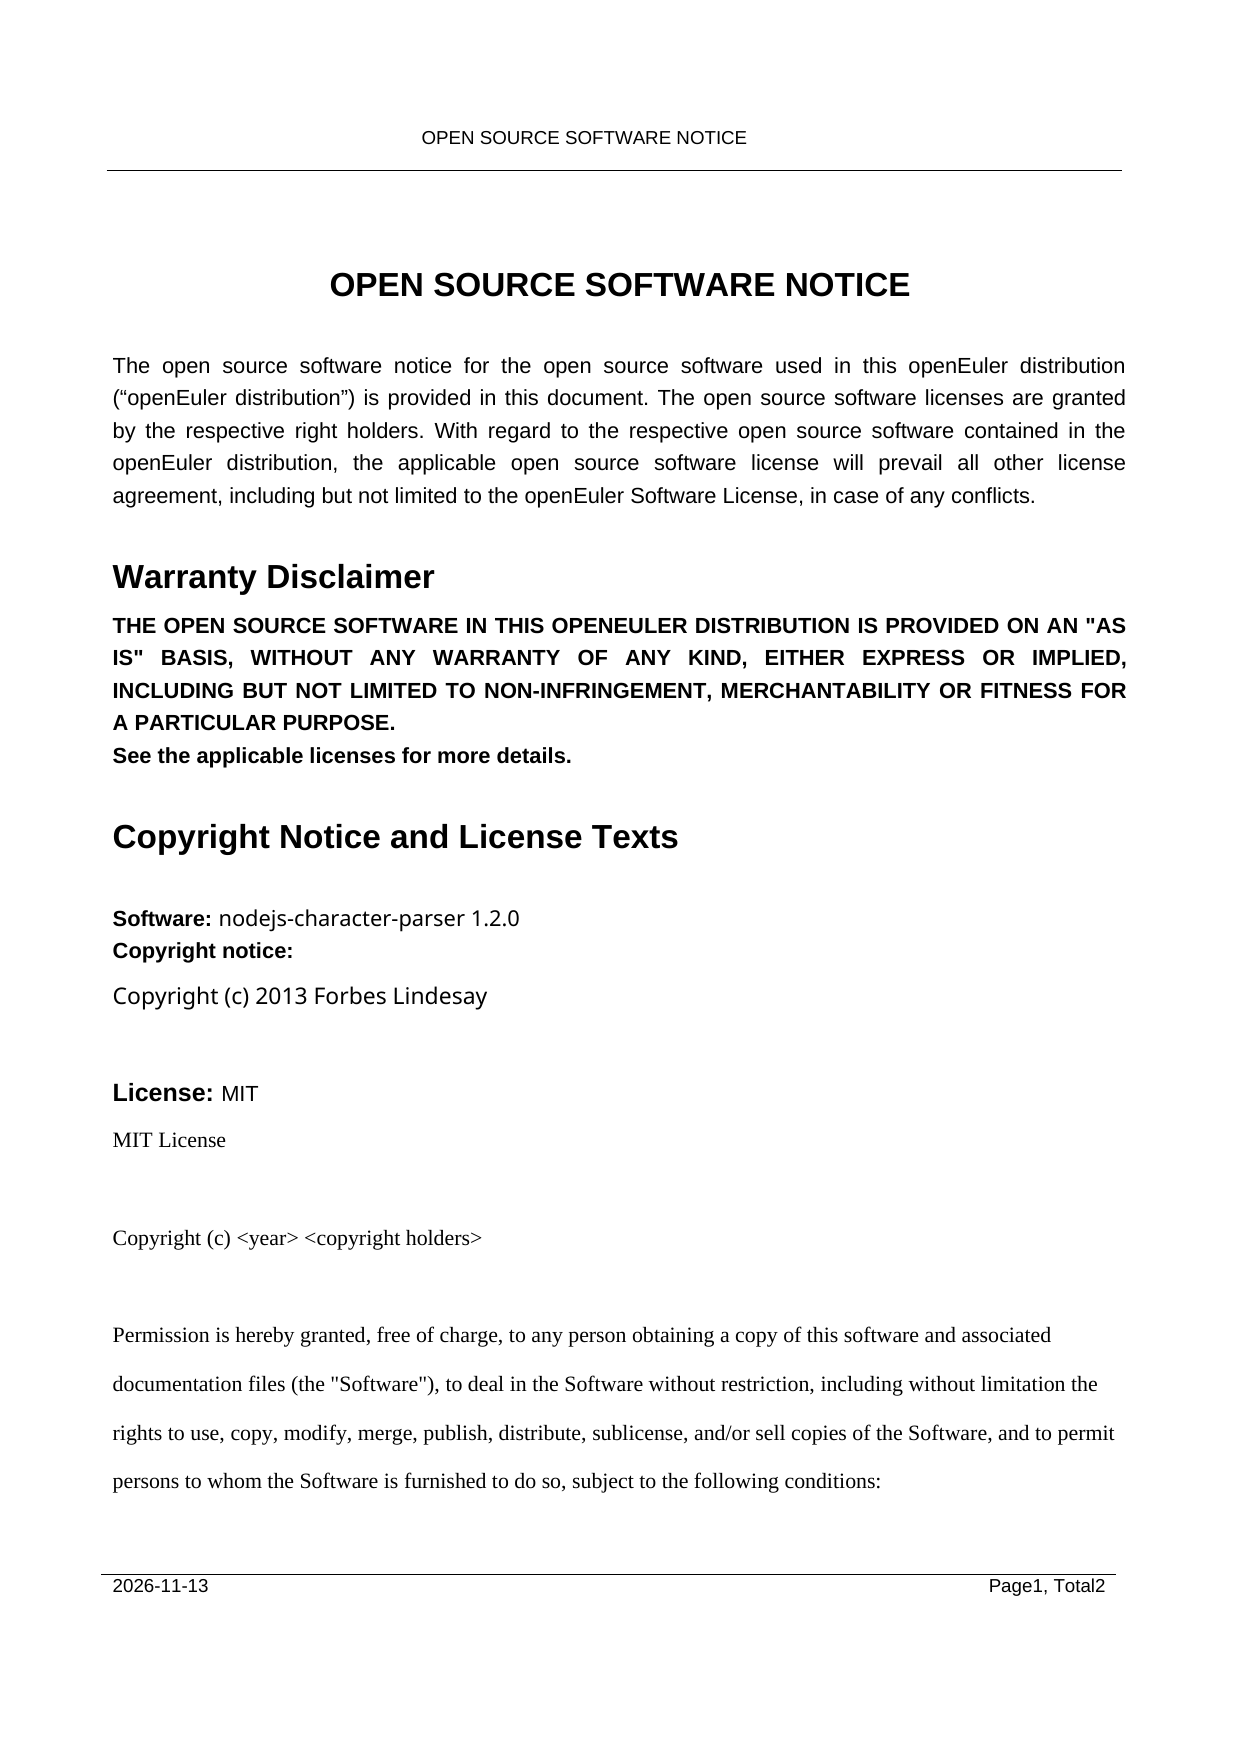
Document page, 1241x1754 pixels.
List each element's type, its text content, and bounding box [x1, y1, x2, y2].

text Copyright notice: [112, 934, 1128, 966]
text License: MIT [112, 1077, 1128, 1109]
text Copyright Notice and License Texts [112, 804, 1128, 869]
text Software: nodejs-character-parser 1.2.0 [112, 901, 1128, 934]
text Warranty Disclaimer [112, 544, 1128, 609]
text THE OPEN SOURCE SOFTWARE IN THIS OPENEULER DISTRIBUTION IS PROVIDED ON AN "AS IS" BASIS, WITHOUT ANY WARRANTY OF ANY KIND, EITHER EXPRESS OR IMPLIED, INCLUDING BUT NOT LIMITED TO NON-INFRINGEMENT, MERCHANTABILITY OR FITNESS FOR A PARTICULAR PURPOSE. See the applicable licenses for more details. [112, 609, 1128, 771]
text Copyright (c) 2013 Forbes Lindesay [112, 979, 1128, 1060]
text OPEN SOURCE SOFTWARE NOTICE [112, 251, 1128, 316]
text The open source software notice for the open source software used in this openEuler distribution (“openEuler distribution”) is provided in this document. The open source software licenses are granted by the respective right holders. With regard to the respective open source software contained in the openEuler distribution, the applicable open source software license will prevail all other license agreement, including but not limited to the openEuler Software License, in case of any conflicts. [112, 349, 1128, 511]
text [112, 1123, 1128, 1497]
